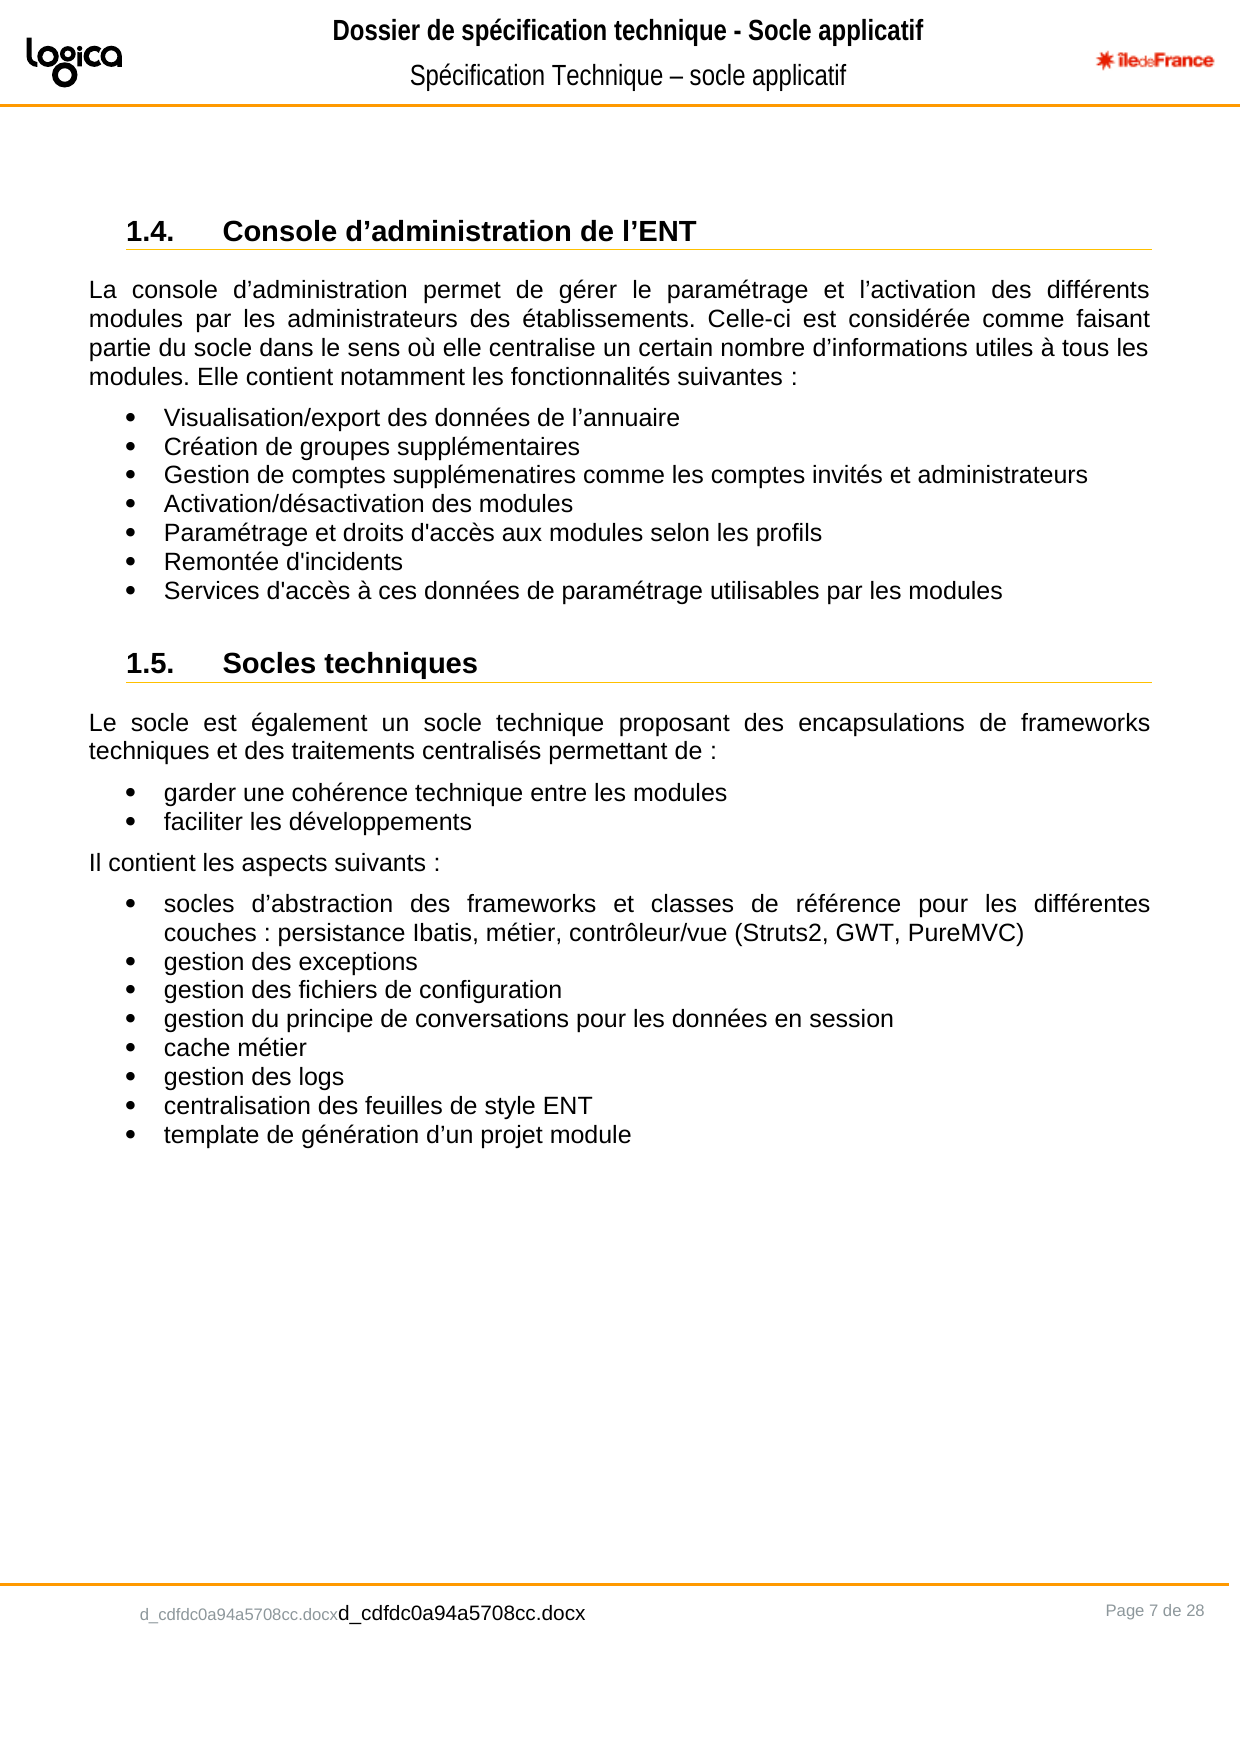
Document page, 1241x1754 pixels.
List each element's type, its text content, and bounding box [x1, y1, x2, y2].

list socles d’abstraction des frameworks et classes de référence pour les différentes couches : persistance Ibatis, métier, contrôleur/vue (Struts2, GWT, PureMVC) [126, 889, 1152, 947]
subtitle Console d’administration de l’ENT [126, 213, 1152, 249]
list Paramétrage et droits d'accès aux modules selon les profils [126, 518, 1152, 547]
list Remontée d'incidents [126, 547, 1152, 576]
text Le socle est également un socle technique proposant des encapsulations de frameworks techniques et des traitements centralisés permettant de : [89, 708, 1152, 765]
list gestion du principe de conversations pour les données en session [126, 1004, 1152, 1033]
list gestion des exceptions [126, 947, 1152, 976]
list template de génération d’un projet module [126, 1120, 1152, 1149]
list centralisation des feuilles de style ENT [126, 1091, 1152, 1120]
list cache métier [126, 1033, 1152, 1062]
list Services d'accès à ces données de paramétrage utilisables par les modules [126, 576, 1152, 605]
text Il contient les aspects suivants : [89, 848, 1152, 877]
text La console d’administration permet de gérer le paramétrage et l’activation des différents modules par les administrateurs des établissements. Celle-ci est considérée comme faisant partie du socle dans le sens où elle centralise un certain nombre d’informations utiles à tous les modules. Elle contient notamment les fonctionnalités suivantes : [89, 275, 1152, 390]
picture [1087, 40, 1224, 80]
list Activation/désactivation des modules [126, 489, 1152, 518]
list Création de groupes supplémentaires [126, 432, 1152, 460]
list Visualisation/export des données de l’annuaire [126, 403, 1152, 432]
list garder une cohérence technique entre les modules [126, 778, 1152, 806]
list gestion des logs [126, 1062, 1152, 1091]
list gestion des fichiers de configuration [126, 976, 1152, 1004]
subtitle Socles techniques [126, 646, 1152, 682]
list faciliter les développements [126, 806, 1152, 835]
list Gestion de comptes supplémenatires comme les comptes invités et administrateurs [126, 460, 1152, 489]
